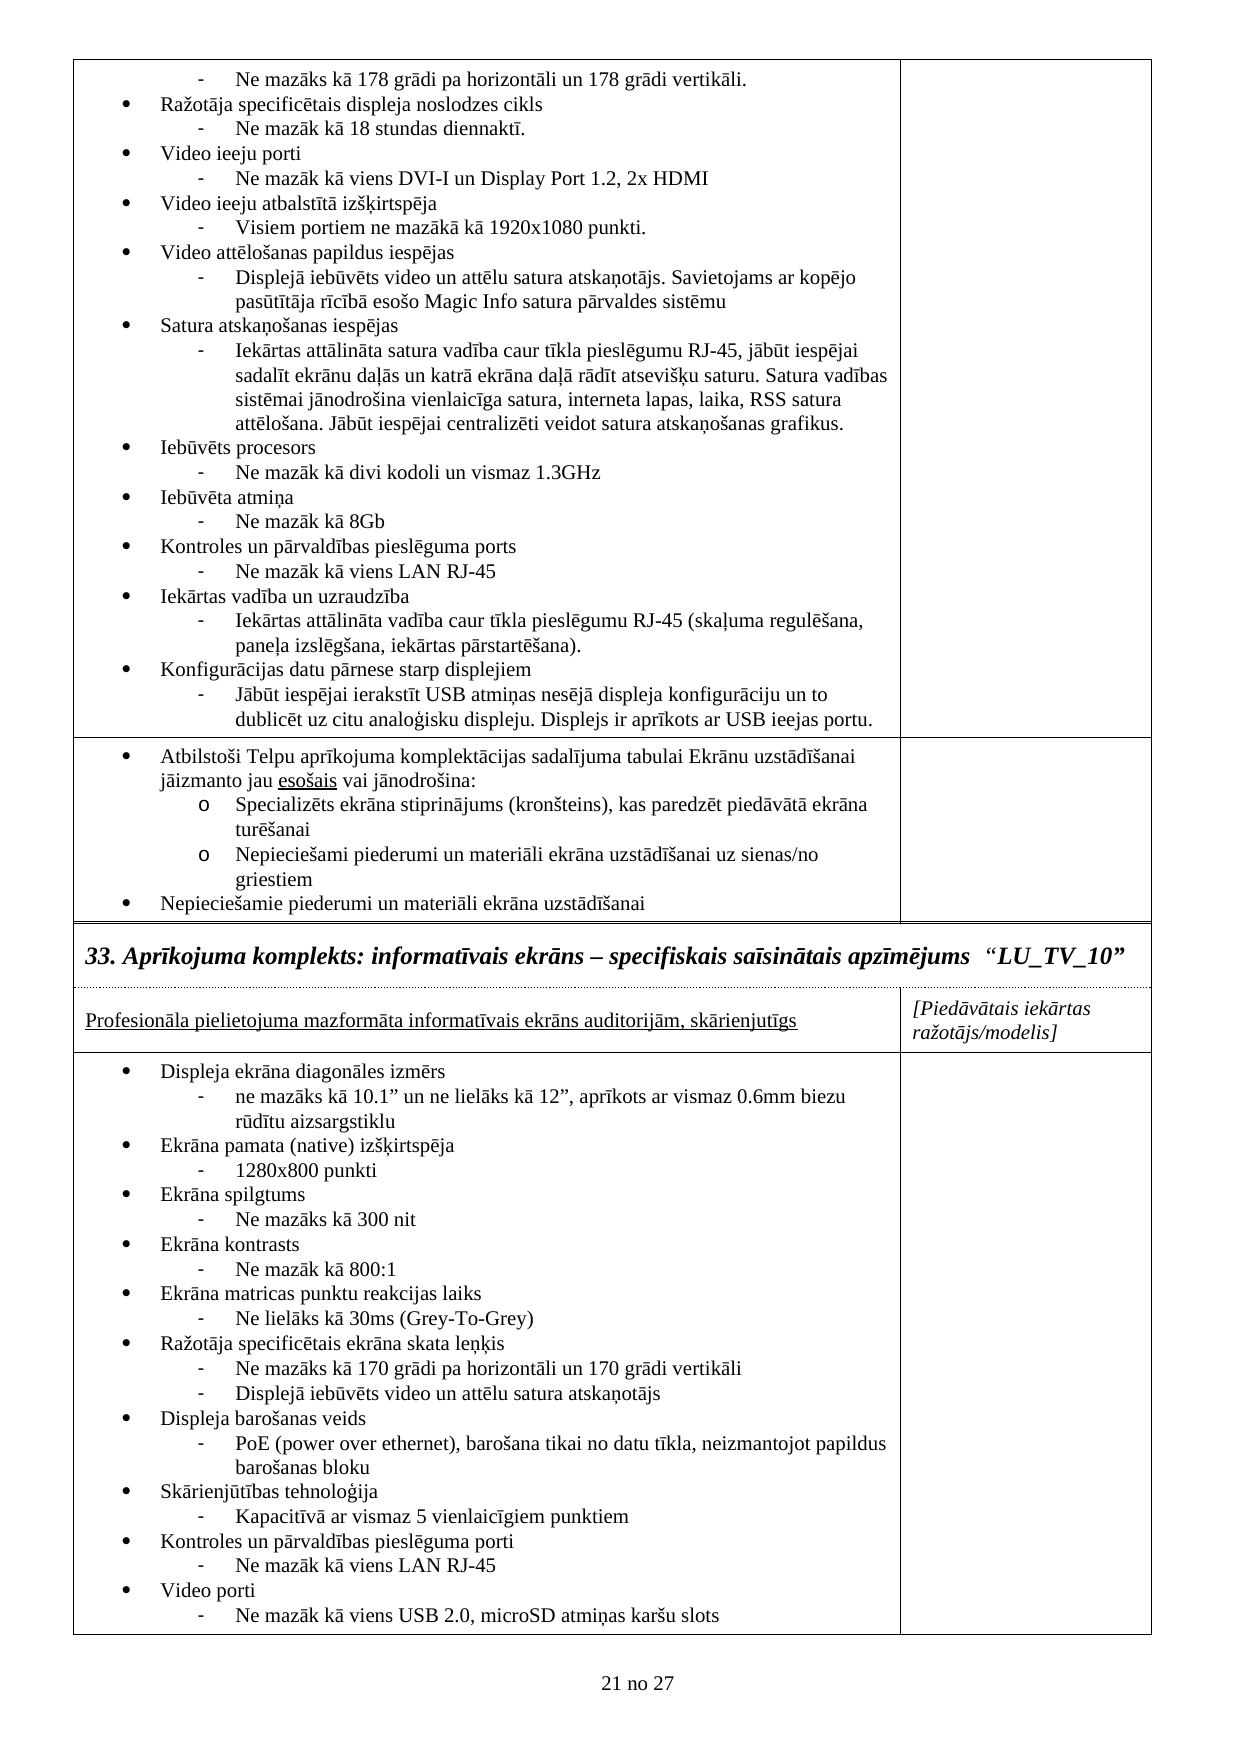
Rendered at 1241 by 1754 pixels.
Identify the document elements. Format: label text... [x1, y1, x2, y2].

table_cell [Piedāvātais iekārtas ražotājs/modelis] [901, 987, 1151, 1052]
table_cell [74, 1053, 900, 1633]
table_cell [901, 60, 1151, 737]
table_cell 33. Aprīkojuma komplekts: informatīvais ekrāns – specifiskais saīsinātais apzīmējums “LU_TV_10” [74, 924, 1151, 987]
table_cell [901, 738, 1151, 921]
table_cell Atbilstoši Telpu aprīkojuma komplektācijas sadalījuma tabulai Ekrānu uzstādīšanai jāizmanto jau esošais vai jānodrošina: Specializēts ekrāna stiprinājums (kronšteins), kas paredzēt piedāvātā ekrāna turēšanai Nepieciešami piederumi un materiāli ekrāna uzstādīšanai uz sienas/no griestiem Nepieciešamie piederumi un materiāli ekrāna uzstādīšanai [74, 738, 900, 921]
table_cell Profesionāla pielietojuma mazformāta informatīvais ekrāns auditorijām, skārienjutīgs [74, 987, 900, 1052]
table_cell [901, 1053, 1151, 1633]
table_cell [74, 60, 900, 737]
